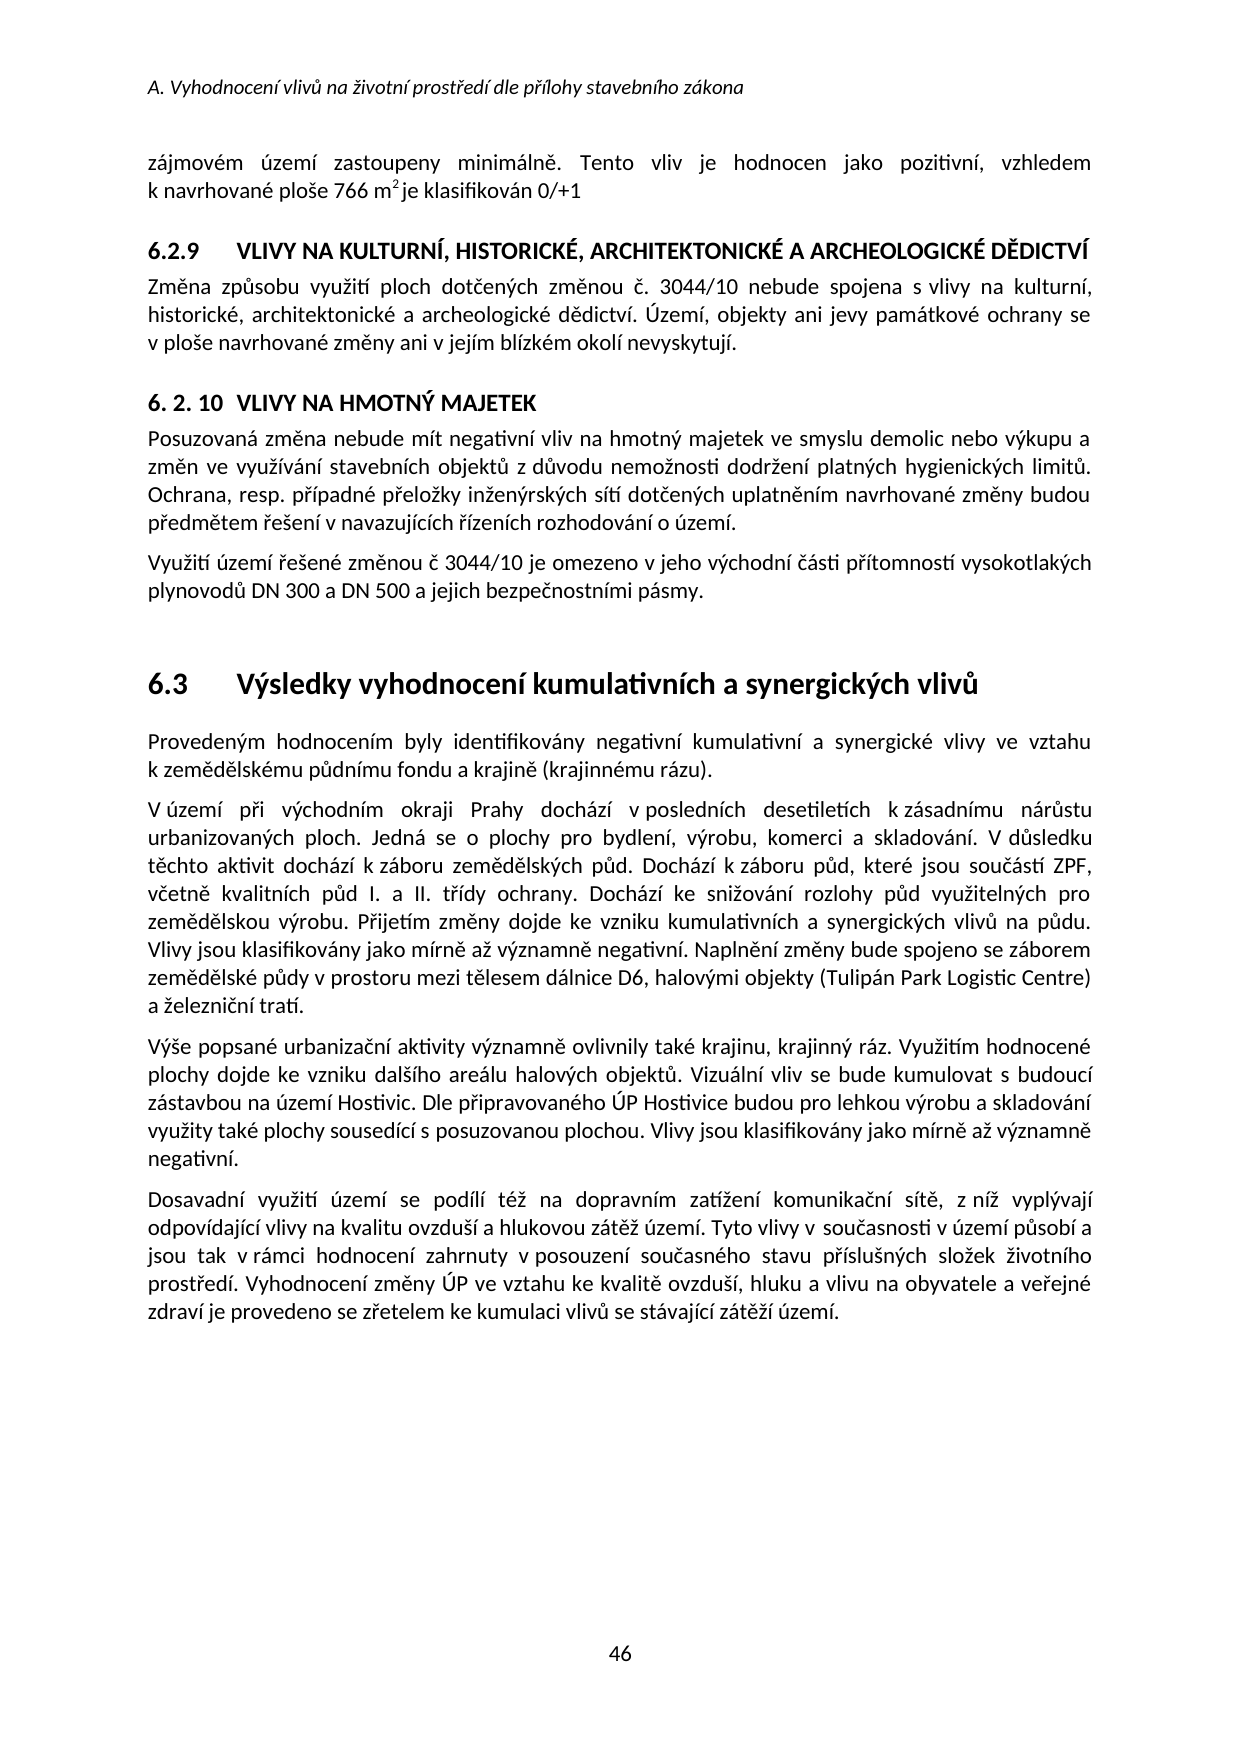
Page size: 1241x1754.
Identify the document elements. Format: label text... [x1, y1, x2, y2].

text Provedeným hodnocením byly identifikovány negativní kumulativní a synergické vlivy ve vztahu k zemědělskému půdnímu fondu a krajině (krajinnému rázu). [148, 727, 1092, 783]
text Dosavadní využití území se podílí též na dopravním zatížení komunikační sítě, z níž vyplývají odpovídající vlivy na kvalitu ovzduší a hlukovou zátěž území. Tyto vlivy v současnosti v území působí a jsou tak v rámci hodnocení zahrnuty v posouzení současného stavu příslušných složek životního prostředí. Vyhodnocení změny ÚP ve vztahu ke kvalitě ovzduší, hluku a vlivu na obyvatele a veřejné zdraví je provedeno se zřetelem ke kumulaci vlivů se stávající zátěží území. [148, 1185, 1092, 1325]
text Změna způsobu využití ploch dotčených změnou č. 3044/10 nebude spojena s vlivy na kulturní, historické, architektonické a archeologické dědictví. Území, objekty ani jevy památkové ochrany se v ploše navrhované změny ani v jejím blízkém okolí nevyskytují. [148, 272, 1092, 356]
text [148, 148, 1092, 204]
subtitle 6.2.9 Vlivy na kulturní, historické, architektonické a archeologické dědictví [148, 235, 1092, 266]
text Využití území řešené změnou č 3044/10 je omezeno v jeho východní části přítomností vysokotlakých plynovodů DN 300 a DN 500 a jejich bezpečnostními pásmy. [148, 548, 1092, 604]
text V území při východním okraji Prahy dochází v posledních desetiletích k zásadnímu nárůstu urbanizovaných ploch. Jedná se o plochy pro bydlení, výrobu, komerci a skladování. V důsledku těchto aktivit dochází k záboru zemědělských půd. Dochází k záboru půd, které jsou součástí ZPF, včetně kvalitních půd I. a II. třídy ochrany. Dochází ke snižování rozlohy půd využitelných pro zemědělskou výrobu. Přijetím změny dojde ke vzniku kumulativních a synergických vlivů na půdu. Vlivy jsou klasifikovány jako mírně až významně negativní. Naplnění změny bude spojeno se záborem zemědělské půdy v prostoru mezi tělesem dálnice D6, halovými objekty (Tulipán Park Logistic Centre) a železniční tratí. [148, 795, 1092, 1019]
subtitle 6.3 Výsledky vyhodnocení kumulativních a synergických vlivů [148, 664, 1092, 702]
text Posuzovaná změna nebude mít negativní vliv na hmotný majetek ve smyslu demolic nebo výkupu a změn ve využívání stavebních objektů z důvodu nemožnosti dodržení platných hygienických limitů. Ochrana, resp. případné přeložky inženýrských sítí dotčených uplatněním navrhované změny budou předmětem řešení v navazujících řízeních rozhodování o území. [148, 424, 1092, 536]
subtitle 6. 2. 10 Vlivy na hmotný majetek [148, 387, 1092, 418]
text Výše popsané urbanizační aktivity významně ovlivnily také krajinu, krajinný ráz. Využitím hodnocené plochy dojde ke vzniku dalšího areálu halových objektů. Vizuální vliv se bude kumulovat s budoucí zástavbou na území Hostivic. Dle připravovaného ÚP Hostivice budou pro lehkou výrobu a skladování využity také plochy sousedící s posuzovanou plochou. Vlivy jsou klasifikovány jako mírně až významně negativní. [148, 1032, 1092, 1172]
